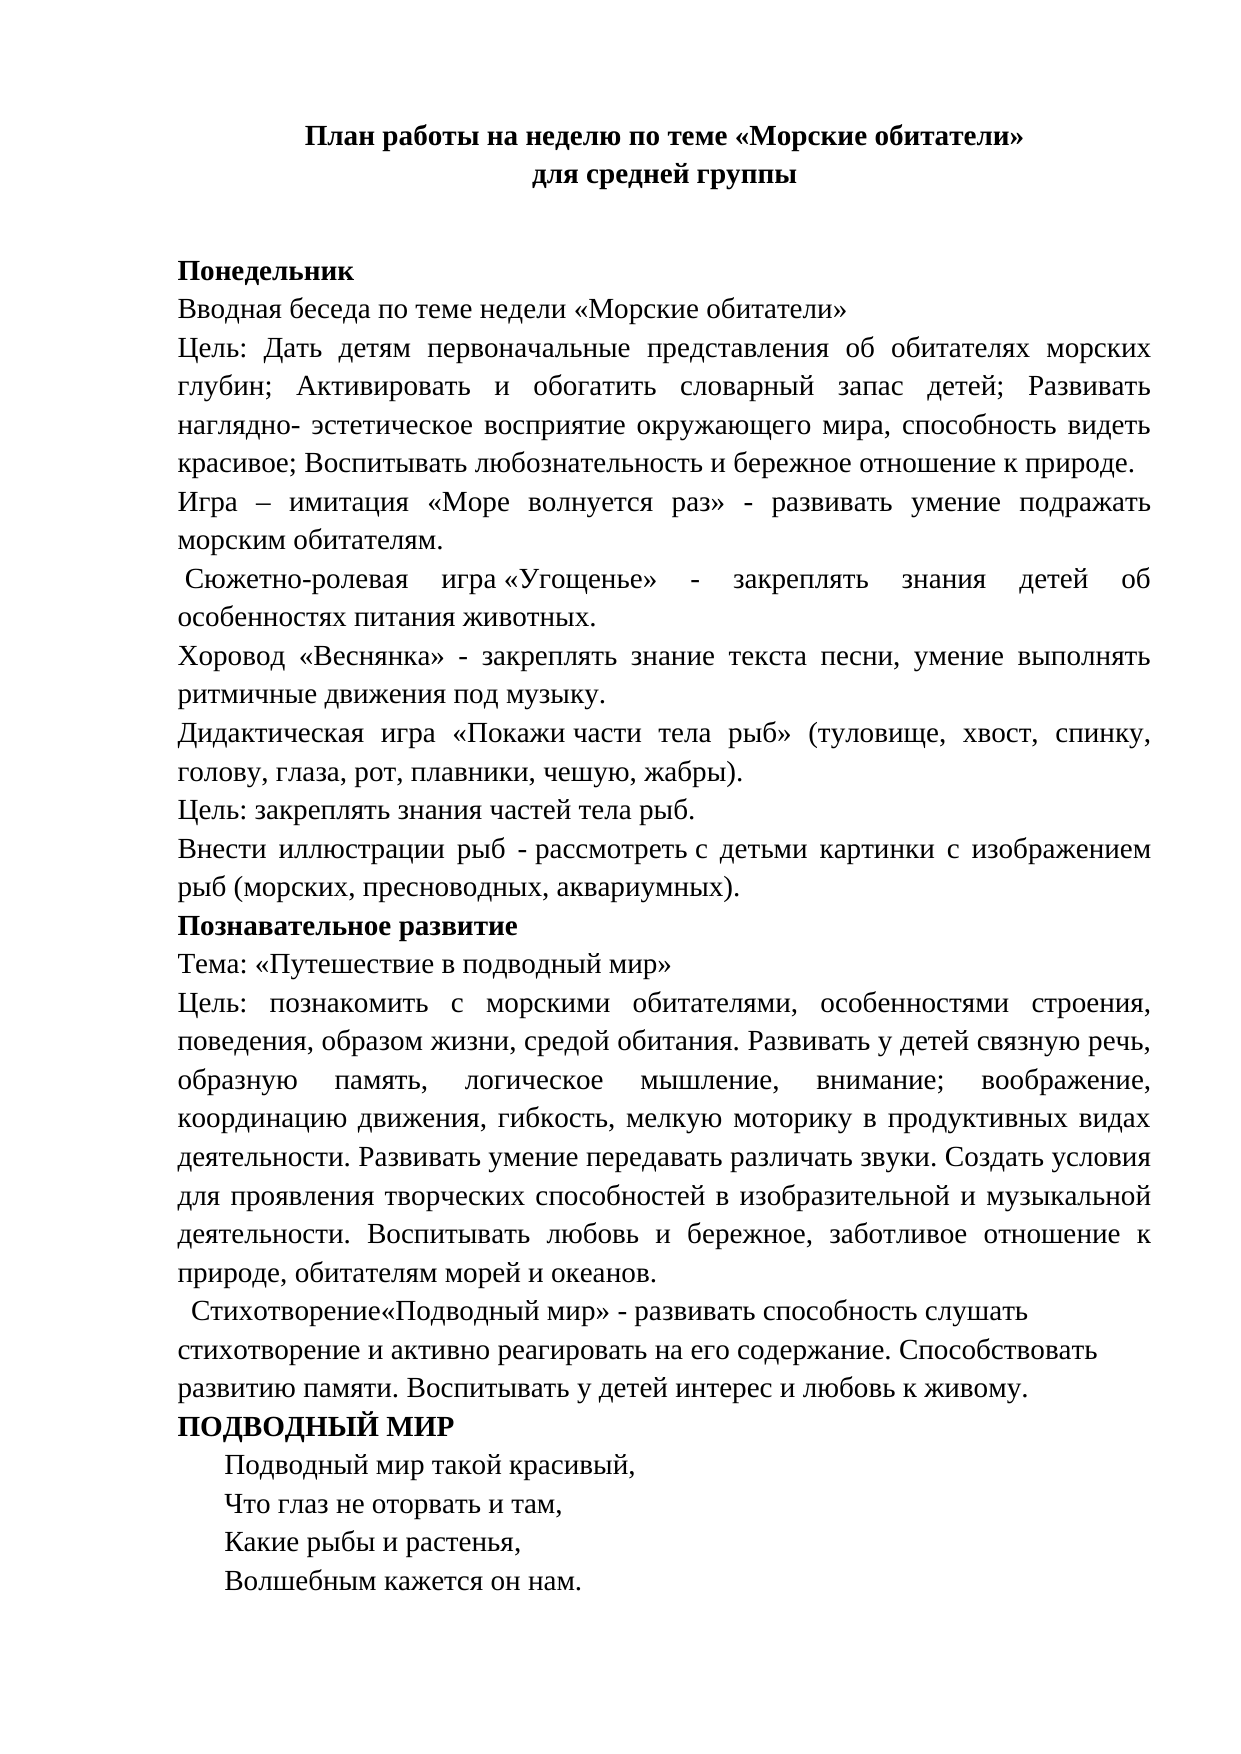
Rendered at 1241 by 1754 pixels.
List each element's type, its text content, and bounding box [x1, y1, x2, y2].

text Подводный мир такой красивый, Что глаз не оторвать и там, Какие рыбы и растенья, Волшебным кажется он нам. [224, 1447, 1152, 1597]
text Цель: закреплять знания частей тела рыб. [177, 792, 1152, 826]
text Дидактическая игра «Покажи части тела рыб» (туловище, хвост, спинку, голову, глаза, рот, плавники, чешую, жабры). [177, 715, 1152, 787]
text Познавательное развитие [177, 908, 1152, 941]
text ПОДВОДНЫЙ МИР [177, 1409, 1152, 1442]
text Внести иллюстрации рыб - рассмотреть с детьми картинки с изображением рыб (морских, пресноводных, аквариумных). [177, 831, 1152, 903]
text Цель: познакомить с морскими обитателями, особенностями строения, поведения, образом жизни, средой обитания. Развивать у детей связную речь, образную память, логическое мышление, внимание; воображение, координацию движения, гибкость, мелкую моторику в продуктивных видах деятельности. Развивать умение передавать различать звуки. Создать условия для проявления творческих способностей в изобразительной и музыкальной деятельности. Воспитывать любовь и бережное, заботливое отношение к природе, обитателям морей и океанов. [177, 985, 1152, 1288]
text для средней группы [177, 157, 1152, 190]
text Игра – имитация «Море волнуется раз» - развивать умение подражать морским обитателям. [177, 484, 1152, 556]
text Понедельник [177, 253, 1152, 286]
text Вводная беседа по теме недели «Морские обитатели» [177, 291, 1152, 325]
text Стихотворение«Подводный мир» - развивать способность слушать стихотворение и активно реагировать на его содержание. Способствовать развитию памяти. Воспитывать у детей интерес и любовь к живому. [177, 1293, 1152, 1404]
text Сюжетно-ролевая игра «Угощенье» - закреплять знания детей об особенностях питания животных. [177, 561, 1152, 633]
text План работы на неделю по теме «Морские обитатели» [177, 118, 1152, 152]
text Тема: «Путешествие в подводный мир» [177, 946, 1152, 980]
text Хоровод «Веснянка» - закреплять знание текста песни, умение выполнять ритмичные движения под музыку. [177, 638, 1152, 710]
text Цель: Дать детям первоначальные представления об обитателях морских глубин; Активировать и обогатить словарный запас детей; Развивать наглядно- эстетическое восприятие окружающего мира, способность видеть красивое; Воспитывать любознательность и бережное отношение к природе. [177, 330, 1152, 479]
